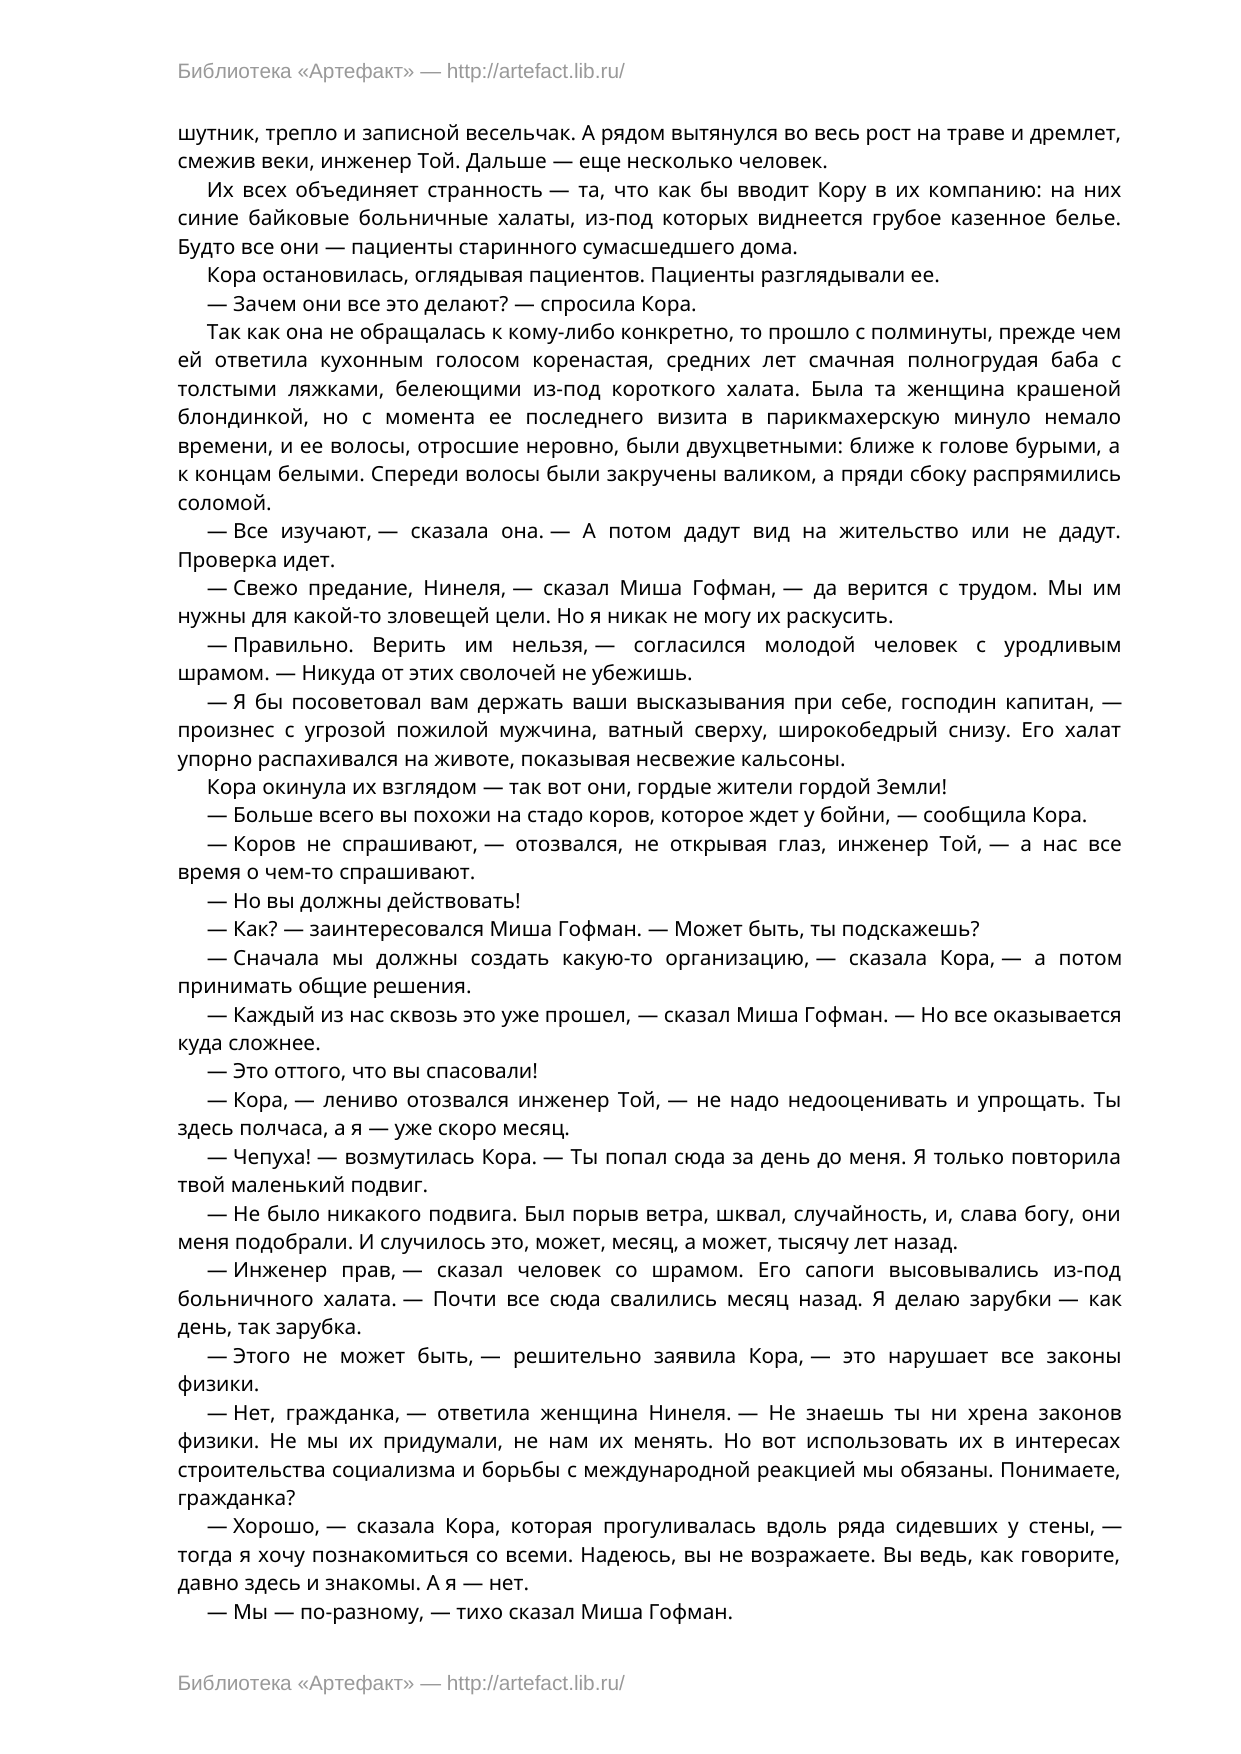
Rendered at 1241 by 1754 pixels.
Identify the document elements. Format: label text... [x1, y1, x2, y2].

text — Все изучают, — сказала она. — А потом дадут вид на жительство или не дадут. Проверка идет. [177, 516, 1122, 573]
text — Мы — по-разному, — тихо сказал Миша Гофман. [177, 1597, 1122, 1625]
text — Этого не может быть, — решительно заявила Кора, — это нарушает все законы физики. [177, 1341, 1122, 1398]
text Так как она не обращалась к кому-либо конкретно, то прошло с полминуты, прежде чем ей ответила кухонным голосом коренастая, средних лет смачная полногрудая баба с толстыми ляжками, белеющими из-под короткого халата. Была та женщина крашеной блондинкой, но с момента ее последнего визита в парикмахерскую минуло немало времени, и ее волосы, отросшие неровно, были двухцветными: ближе к голове бурыми, а к концам белыми. Спереди волосы были закручены валиком, а пряди сбоку распрямились соломой. [177, 317, 1122, 516]
text — Как? — заинтересовался Миша Гофман. — Может быть, ты подскажешь? [177, 914, 1122, 943]
text — Инженер прав, — сказал человек со шрамом. Его сапоги высовывались из-под больничного халата. — Почти все сюда свалились месяц назад. Я делаю зарубки — как день, так зарубка. [177, 1256, 1122, 1341]
text — Не было никакого подвига. Был порыв ветра, шквал, случайность, и, слава богу, они меня подобрали. И случилось это, может, месяц, а может, тысячу лет назад. [177, 1199, 1122, 1256]
text — Коров не спрашивают, — отозвался, не открывая глаз, инженер Той, — а нас все время о чем-то спрашивают. [177, 829, 1122, 886]
text — Я бы посоветовал вам держать ваши высказывания при себе, господин капитан, — произнес с угрозой пожилой мужчина, ватный сверху, широкобедрый снизу. Его халат упорно распахивался на животе, показывая несвежие кальсоны. [177, 687, 1122, 772]
text — Каждый из нас сквозь это уже прошел, — сказал Миша Гофман. — Но все оказывается куда сложнее. [177, 1000, 1122, 1057]
text — Но вы должны действовать! [177, 886, 1122, 914]
text — Зачем они все это делают? — спросила Кора. [177, 289, 1122, 317]
text — Правильно. Верить им нельзя, — согласился молодой человек с уродливым шрамом. — Никуда от этих сволочей не убежишь. [177, 630, 1122, 687]
text — Свежо предание, Нинеля, — сказал Миша Гофман, — да верится с трудом. Мы им нужны для какой-то зловещей цели. Но я никак не могу их раскусить. [177, 573, 1122, 630]
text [177, 118, 1122, 175]
text — Сначала мы должны создать какую-то организацию, — сказала Кора, — а потом принимать общие решения. [177, 943, 1122, 1000]
text Их всех объединяет странность — та, что как бы вводит Кору в их компанию: на них синие байковые больничные халаты, из-под которых виднеется грубое казенное белье. Будто все они — пациенты старинного сумасшедшего дома. [177, 175, 1122, 260]
text — Кора, — лениво отозвался инженер Той, — не надо недооценивать и упрощать. Ты здесь полчаса, а я — уже скоро месяц. [177, 1085, 1122, 1142]
text — Хорошо, — сказала Кора, которая прогуливалась вдоль ряда сидевших у стены, — тогда я хочу познакомиться со всеми. Надеюсь, вы не возражаете. Вы ведь, как говорите, давно здесь и знакомы. А я — нет. [177, 1512, 1122, 1597]
text Кора остановилась, оглядывая пациентов. Пациенты разглядывали ее. [177, 260, 1122, 289]
text — Это оттого, что вы спасовали! [177, 1057, 1122, 1085]
text — Чепуха! — возмутилась Кора. — Ты попал сюда за день до меня. Я только повторила твой маленький подвиг. [177, 1142, 1122, 1199]
text — Больше всего вы похожи на стадо коров, которое ждет у бойни, — сообщила Кора. [177, 801, 1122, 829]
text — Нет, гражданка, — ответила женщина Нинеля. — Не знаешь ты ни хрена законов физики. Не мы их придумали, не нам их менять. Но вот использовать их в интересах строительства социализма и борьбы с международной реакцией мы обязаны. Понимаете, гражданка? [177, 1398, 1122, 1512]
text Кора окинула их взглядом — так вот они, гордые жители гордой Земли! [177, 772, 1122, 801]
